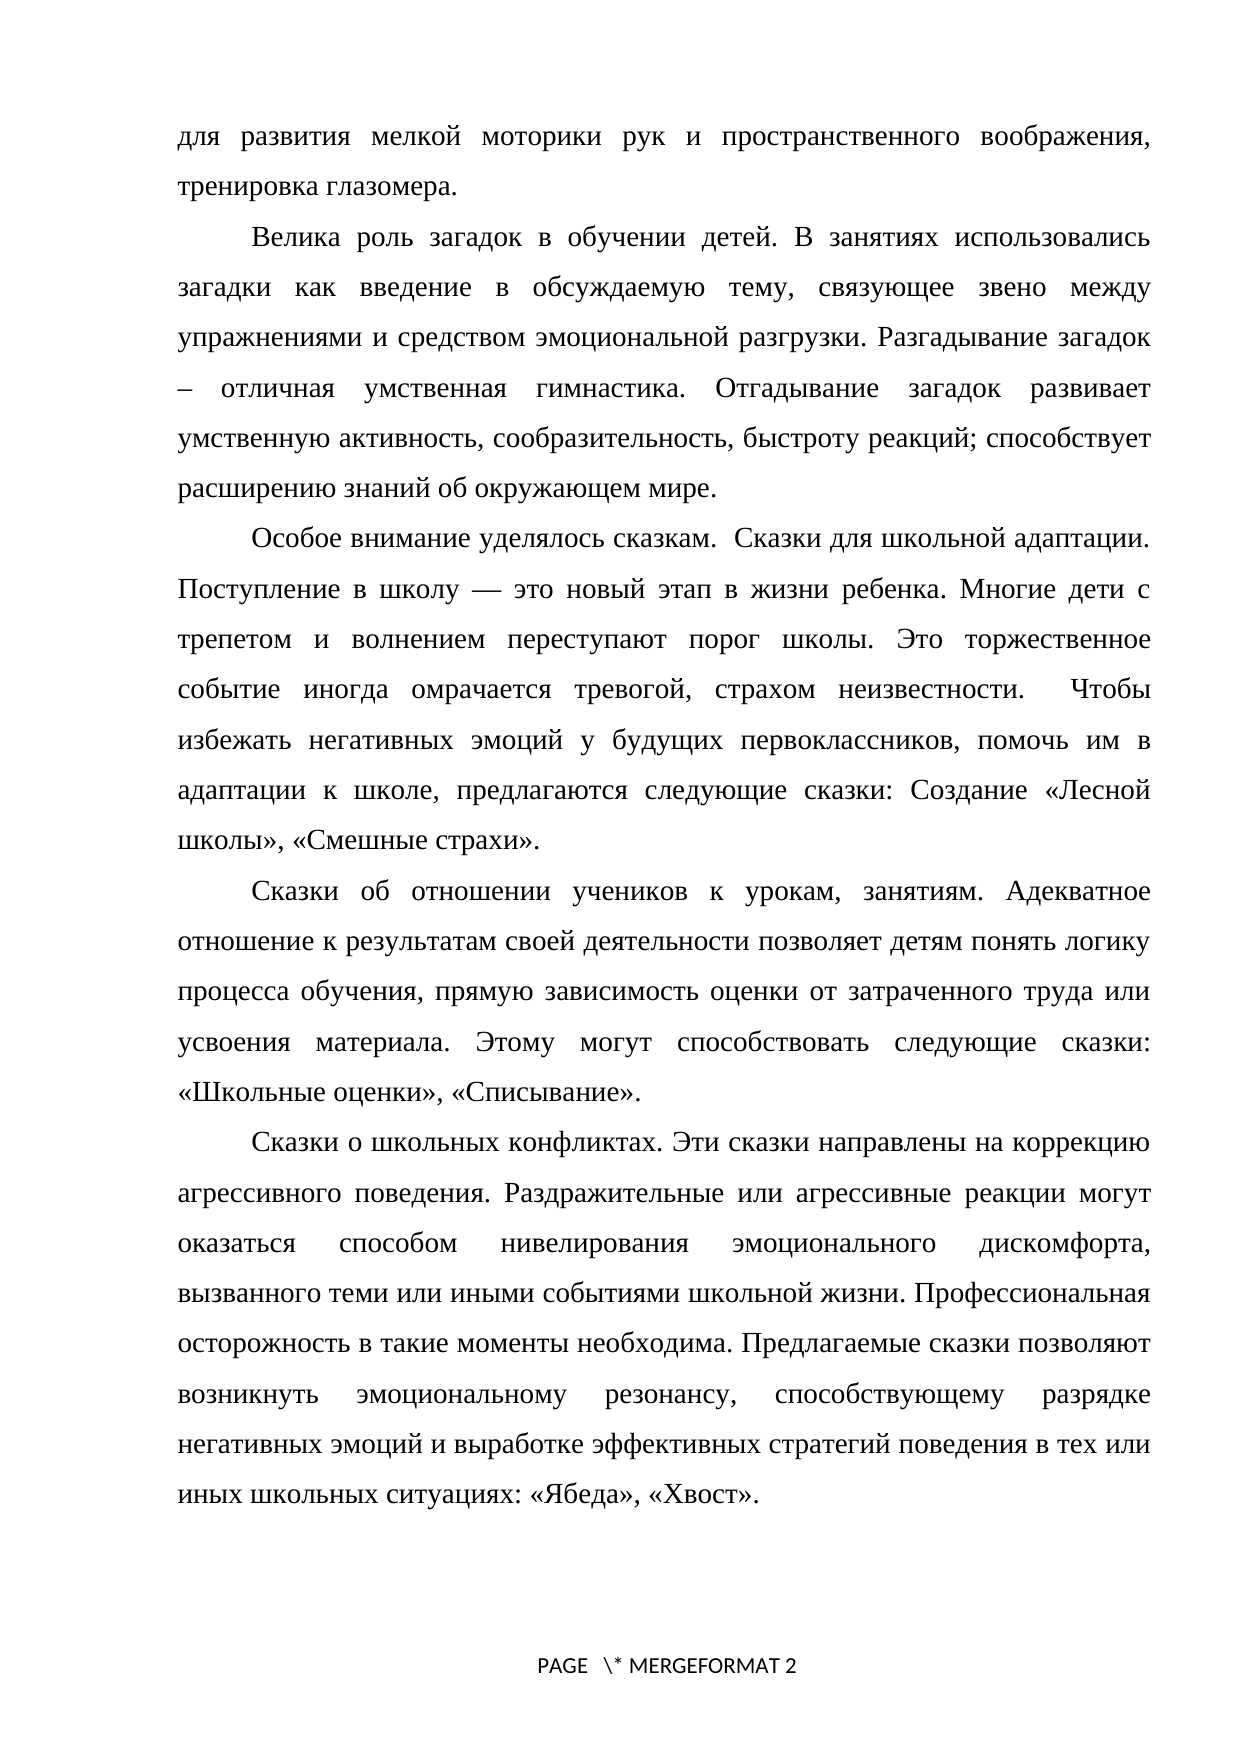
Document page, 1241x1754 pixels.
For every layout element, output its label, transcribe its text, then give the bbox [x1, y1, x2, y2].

text Сказки об отношении учеников к урокам, занятиям. Адекватное отношение к результатам своей деятельности позволяет детям понять логику процесса обучения, прямую зависимость оценки от затраченного труда или усвоения материала. Этому могут способствовать следующие сказки: «Школьные оценки», «Списывание». [177, 873, 1152, 1108]
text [177, 118, 1152, 202]
text Сказки о школьных конфликтах. Эти сказки направлены на коррекцию агрессивного поведения. Раздражительные или агрессивные реакции могут оказаться способом нивелирования эмоционального дискомфорта, вызванного теми или иными событиями школьной жизни. Профессиональная осторожность в такие моменты необходима. Предлагаемые сказки позволяют возникнуть эмоциональному резонансу, способствующему разрядке негативных эмоций и выработке эффективных стратегий поведения в тех или иных школьных ситуациях: «Ябеда», «Хвост». [177, 1124, 1152, 1510]
text Особое внимание уделялось сказкам. Сказки для школьной адаптации. Поступление в школу — это новый этап в жизни ребенка. Многие дети с трепетом и волнением переступают порог школы. Это торжественное событие иногда омрачается тревогой, страхом неизвестности. Чтобы избежать негативных эмоций у будущих первоклассников, помочь им в адаптации к школе, предлагаются следующие сказки: Создание «Лесной школы», «Смешные страхи». [177, 521, 1152, 856]
text Велика роль загадок в обучении детей. В занятиях использовались загадки как введение в обсуждаемую тему, связующее звено между упражнениями и средством эмоциональной разгрузки. Разгадывание загадок – отличная умственная гимнастика. Отгадывание загадок развивает умственную активность, сообразительность, быстроту реакций; способствует расширению знаний об окружающем мире. [177, 219, 1152, 504]
